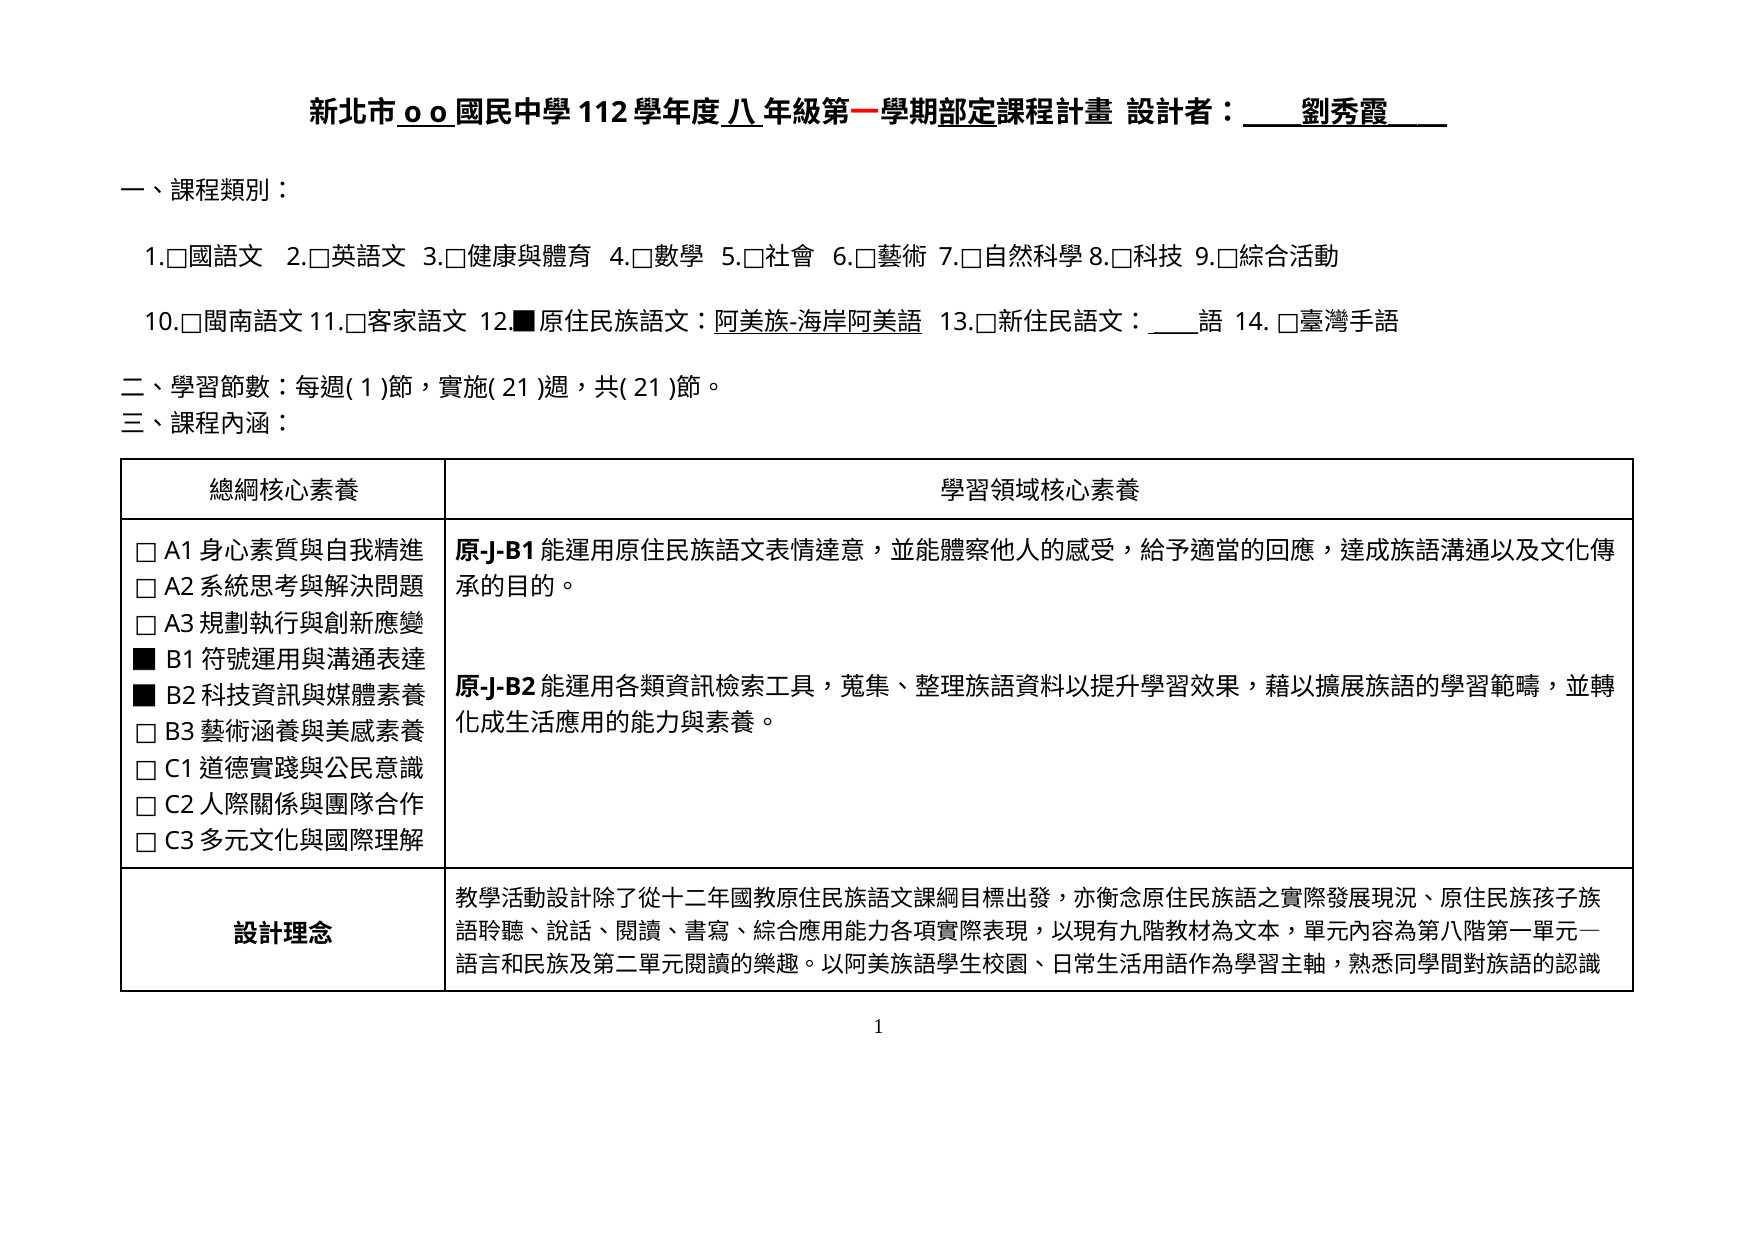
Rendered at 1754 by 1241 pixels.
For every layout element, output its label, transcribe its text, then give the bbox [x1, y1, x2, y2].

table_cell 設計理念 [122, 869, 444, 990]
text 新北市 o o 國民中學112學年度 八 年級第一學期部定課程計畫 設計者：＿＿劉秀霞＿＿ [118, 89, 1636, 131]
table_header 學習領域核心素養 [446, 460, 1632, 518]
text 10.□閩南語文 11.□客家語文 12.原住民族語文：阿美族-海岸阿美語 13.□新住民語文： ____語 14. □臺灣手語 [118, 302, 1636, 338]
text 三、課程內涵： [118, 403, 1636, 439]
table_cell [446, 869, 1632, 990]
text 二、學習節數：每週( 1 )節，實施( 21 )週，共( 21 )節。 [118, 367, 1636, 403]
table_header 總綱核心素養 [122, 460, 444, 518]
table_cell 原-J-B1能運用原住民族語文表情達意，並能體察他人的感受，給予適當的回應，達成族語溝通以及文化傳承的目的。 原-J-B2能運用各類資訊檢索工具，蒐集、整理族語資料以提升學習效果，藉以擴展族語的學習範疇，並轉化成生活應用的能力與素養。 [446, 520, 1632, 867]
text 一、課程類別： [118, 171, 1636, 207]
text 1.□國語文 2.□英語文 3.□健康與體育 4.□數學 5.□社會 6.□藝術 7.□自然科學 8.□科技 9.□綜合活動 [118, 236, 1636, 272]
table_cell □ A1身心素質與自我精進 □ A2系統思考與解決問題 □ A3規劃執行與創新應變 B1符號運用與溝通表達 B2科技資訊與媒體素養 □ B3藝術涵養與美感素養 □ C1道德實踐與公民意識 □ C2人際關係與團隊合作 □ C3多元文化與國際理解 [122, 520, 444, 867]
